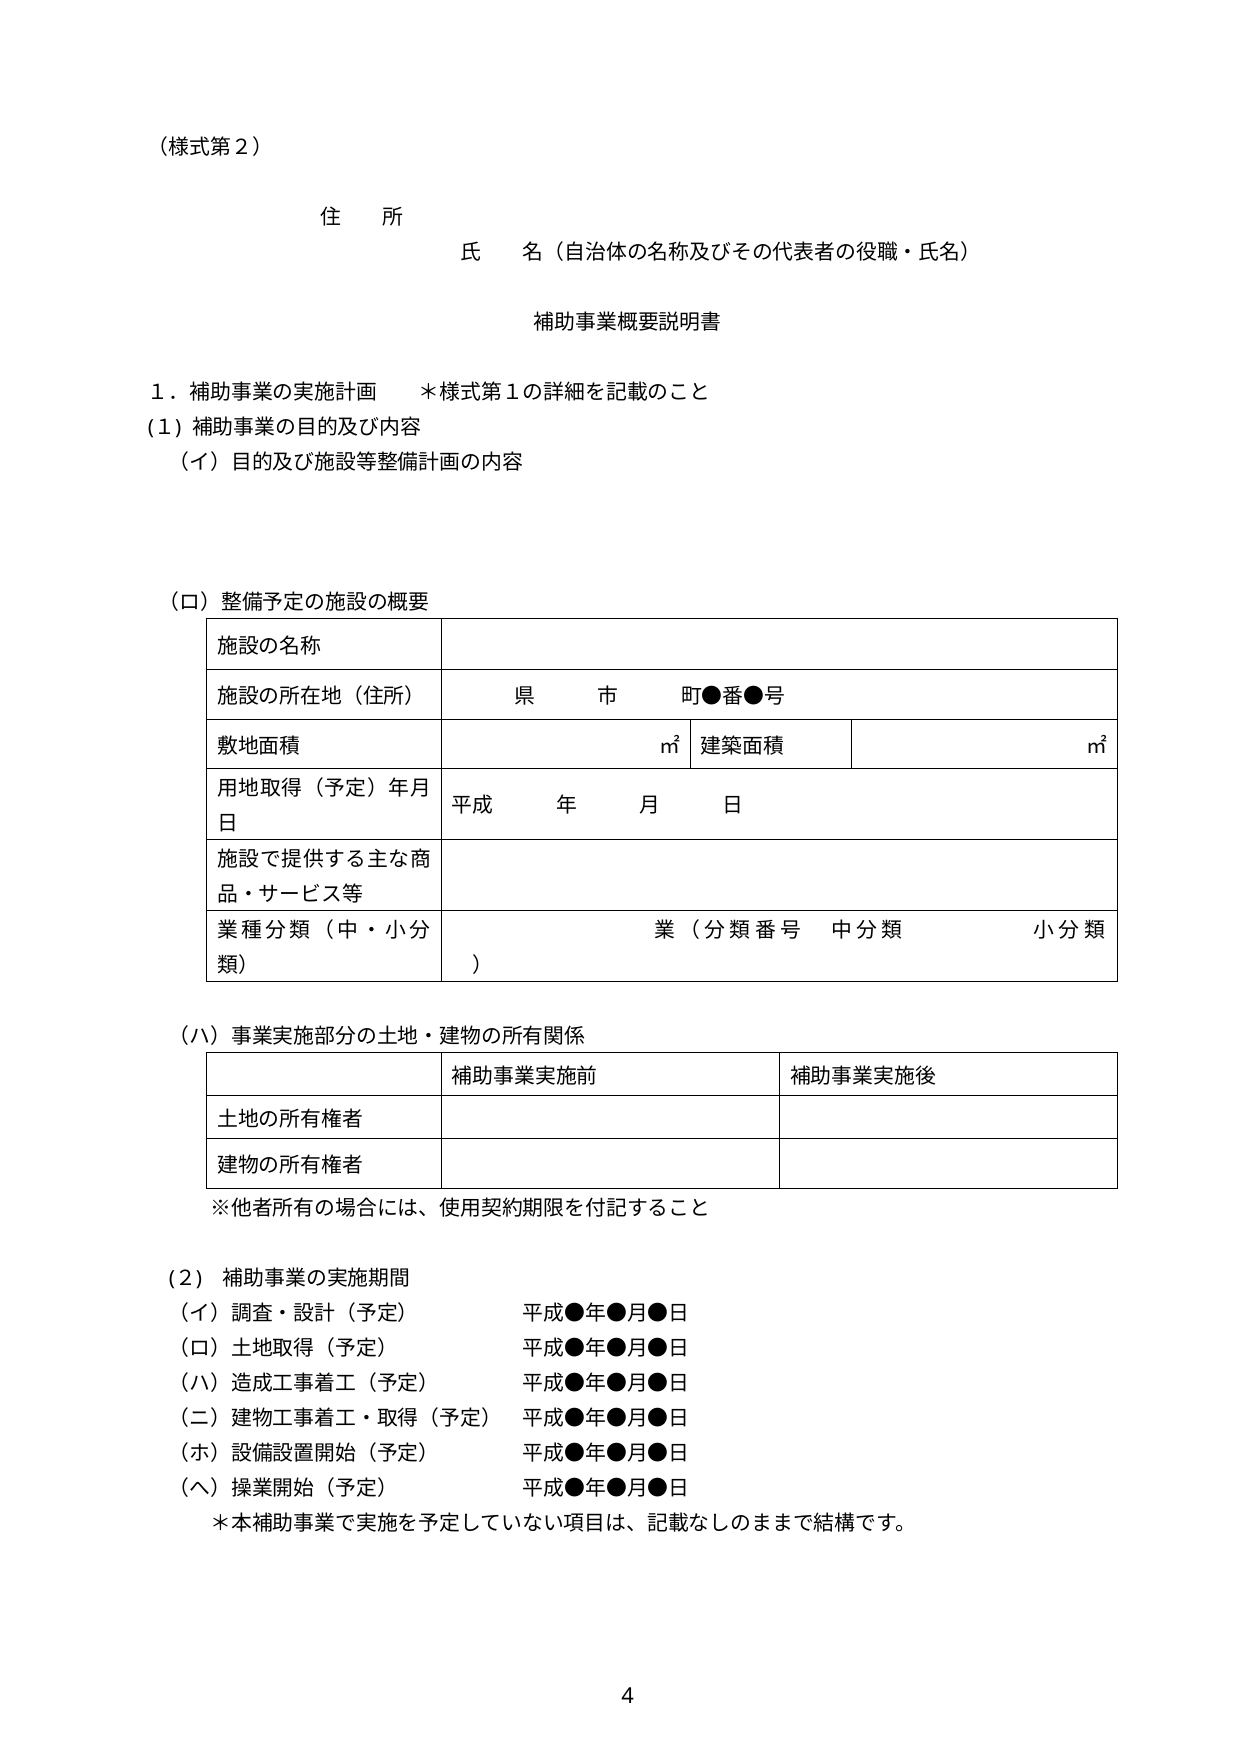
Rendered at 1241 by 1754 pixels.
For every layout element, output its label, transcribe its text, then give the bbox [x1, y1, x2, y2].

table_header 補助事業実施前 [442, 1053, 779, 1095]
table_cell 施設で提供する主な商品・サービス等 [207, 840, 441, 910]
text （ロ）土地取得（予定） 平成●年●月●日 [148, 1329, 1107, 1364]
table_cell 用地取得（予定）年月日 [207, 769, 441, 839]
table_header 補助事業実施後 [780, 1053, 1117, 1095]
text （ハ）造成工事着工（予定） 平成●年●月●日 [148, 1364, 1107, 1399]
table_cell 県 市 町●番●号 [442, 670, 1117, 719]
text ＊本補助事業で実施を予定していない項目は、記載なしのままで結構です。 [148, 1504, 1107, 1539]
text １．補助事業の実施計画 ＊様式第１の詳細を記載のこと [148, 373, 1107, 408]
text （ホ）設備設置開始（予定） 平成●年●月●日 [148, 1434, 1107, 1469]
text （ロ）整備予定の施設の概要 [148, 583, 1107, 618]
table_cell 業（分類番号 中分類 小分類 ） [442, 911, 1117, 981]
text (１) 補助事業の目的及び内容 [148, 408, 1107, 443]
table_header [207, 1053, 441, 1095]
text （ハ）事業実施部分の土地・建物の所有関係 [148, 1017, 1107, 1052]
text 補助事業概要説明書 [148, 303, 1107, 338]
table_cell [442, 1096, 779, 1138]
table_cell 敷地面積 [207, 720, 441, 768]
text （イ）調査・設計（予定） 平成●年●月●日 [148, 1294, 1107, 1329]
table_cell [780, 1096, 1117, 1138]
text ※他者所有の場合には、使用契約期限を付記すること [148, 1189, 1107, 1224]
text 住 所 [148, 198, 1107, 233]
table_cell ㎡ [852, 720, 1117, 768]
text (２) 補助事業の実施期間 [148, 1259, 1107, 1294]
table_cell [442, 840, 1117, 910]
text 氏 名（自治体の名称及びその代表者の役職・氏名） [148, 233, 1107, 268]
table_cell 平成 年 月 日 [442, 769, 1117, 839]
table_cell 土地の所有権者 [207, 1096, 441, 1138]
table_cell 施設の所在地（住所） [207, 670, 441, 719]
text （へ）操業開始（予定） 平成●年●月●日 [148, 1469, 1107, 1504]
text （イ）目的及び施設等整備計画の内容 [148, 443, 1107, 478]
table_cell 建物の所有権者 [207, 1139, 441, 1188]
text （ニ）建物工事着工・取得（予定） 平成●年●月●日 [148, 1399, 1107, 1434]
text （様式第２） [148, 128, 1107, 163]
table_cell ㎡ [442, 720, 690, 768]
table_header 施設の名称 [207, 619, 441, 669]
table_cell 建築面積 [691, 720, 851, 768]
table_cell 業種分類（中・小分類） [207, 911, 441, 981]
table_header [442, 619, 1117, 669]
table_cell [780, 1139, 1117, 1188]
table_cell [442, 1139, 779, 1188]
